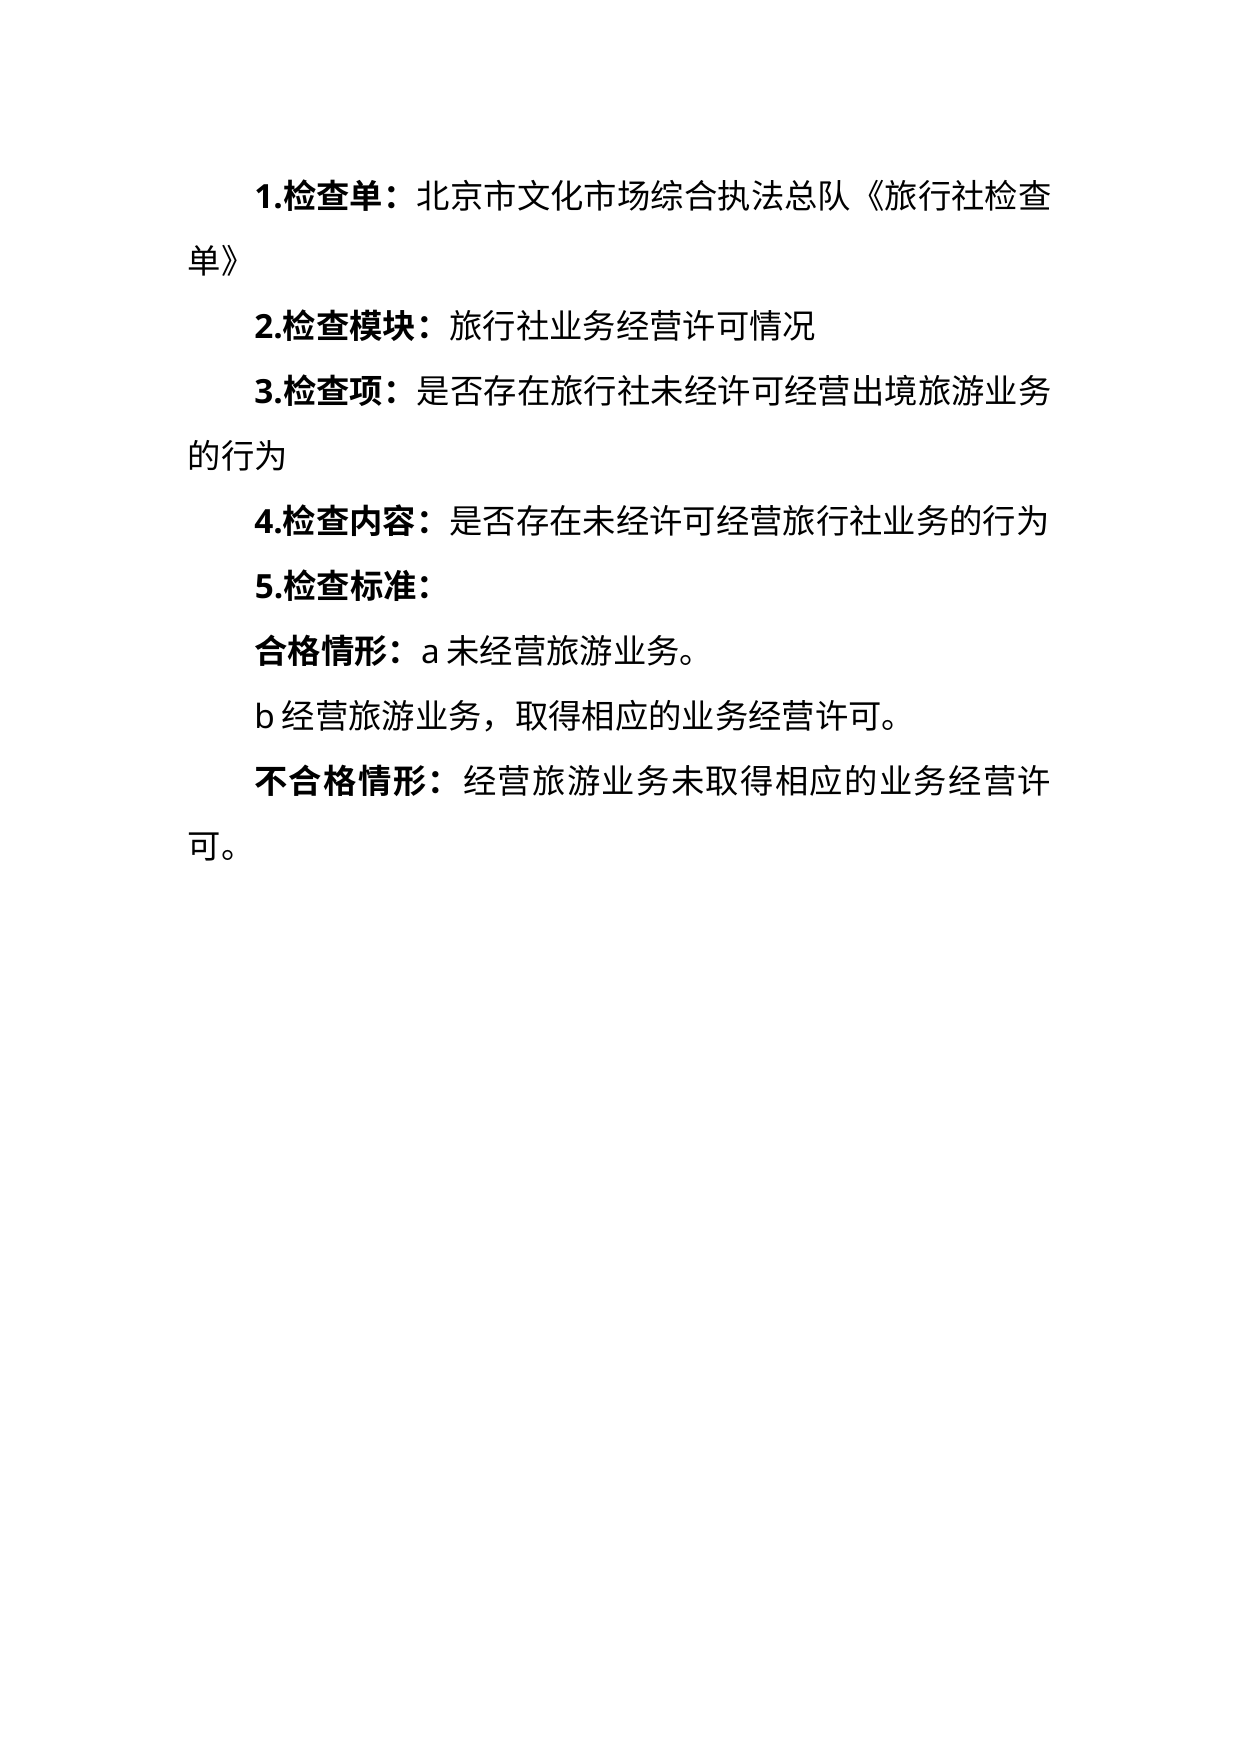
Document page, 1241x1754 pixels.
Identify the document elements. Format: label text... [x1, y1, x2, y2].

text 不合格情形：经营旅游业务未取得相应的业务经营许可。 [187, 747, 1053, 877]
text 2.检查模块：旅行社业务经营许可情况 [187, 292, 1053, 357]
text 5.检查标准： [187, 552, 1053, 617]
text 4.检查内容：是否存在未经许可经营旅行社业务的行为 [187, 487, 1053, 552]
text b经营旅游业务，取得相应的业务经营许可。 [187, 682, 1053, 747]
text 合格情形：a未经营旅游业务。 [187, 617, 1053, 682]
text 1.检查单：北京市文化市场综合执法总队《旅行社检查单》 [187, 162, 1053, 292]
text 3.检查项：是否存在旅行社未经许可经营出境旅游业务的行为 [187, 357, 1053, 487]
